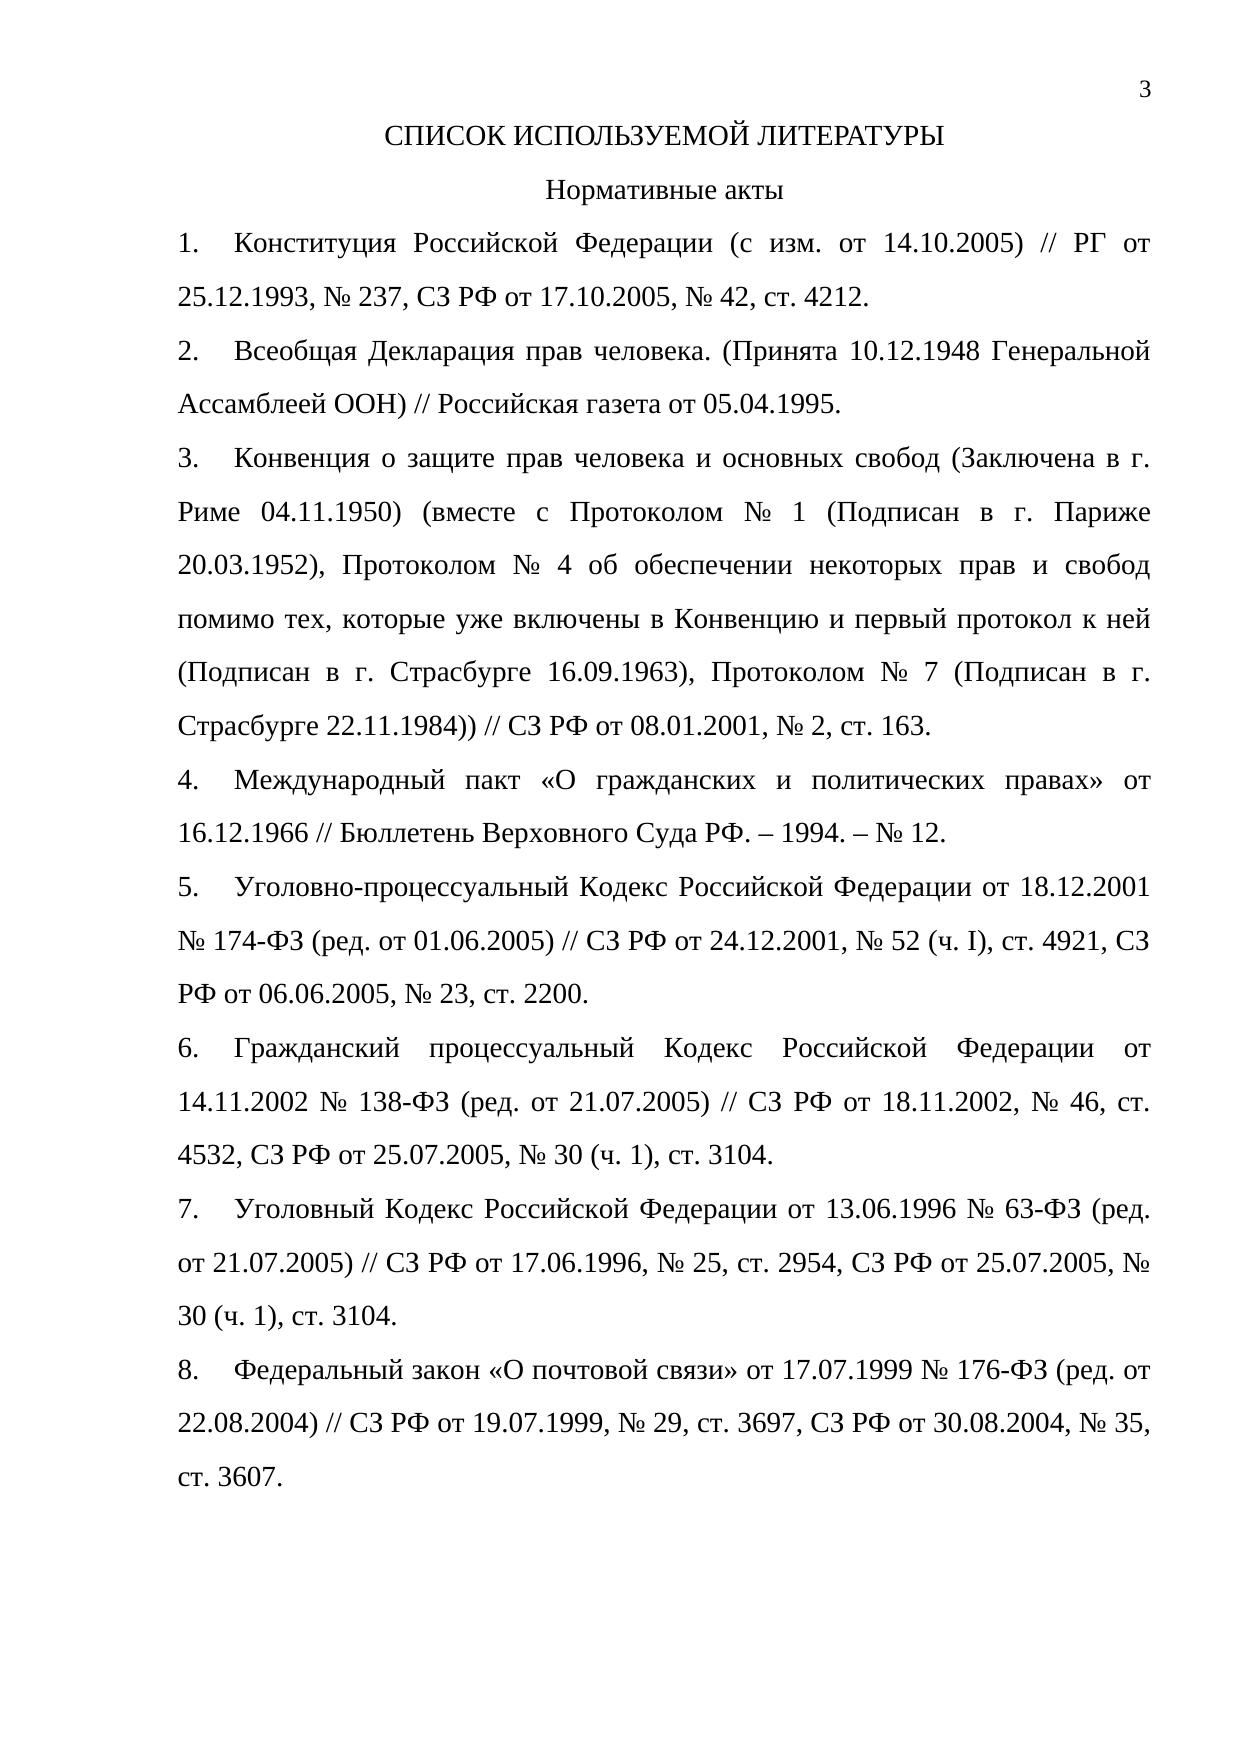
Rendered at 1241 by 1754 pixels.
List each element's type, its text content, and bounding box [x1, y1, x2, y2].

list Гражданский процессуальный Кодекс Российской Федерации от 14.11.2002 № 138-ФЗ (ред. от 21.07.2005) // СЗ РФ от 18.11.2002, № 46, ст. 4532, СЗ РФ от 25.07.2005, № 30 (ч. 1), ст. 3104. [177, 1030, 1152, 1171]
list Уголовно-процессуальный Кодекс Российской Федерации от 18.12.2001 № 174-ФЗ (ред. от 01.06.2005) // СЗ РФ от 24.12.2001, № 52 (ч. I), ст. 4921, СЗ РФ от 06.06.2005, № 23, ст. 2200. [177, 869, 1152, 1010]
list Конституция Российской Федерации (с изм. от 14.10.2005) // РГ от 25.12.1993, № 237, СЗ РФ от 17.10.2005, № 42, ст. 4212. [177, 225, 1152, 313]
subtitle СПИСОК ИСПОЛЬЗУЕМОЙ ЛИТЕРАТУРЫ [177, 118, 1152, 152]
text Нормативные акты [177, 172, 1152, 205]
list Федеральный закон «О почтовой связи» от 17.07.1999 № 176-ФЗ (ред. от 22.08.2004) // СЗ РФ от 19.07.1999, № 29, ст. 3697, СЗ РФ от 30.08.2004, № 35, ст. 3607. [177, 1352, 1152, 1493]
list Уголовный Кодекс Российской Федерации от 13.06.1996 № 63-ФЗ (ред. от 21.07.2005) // СЗ РФ от 17.06.1996, № 25, ст. 2954, СЗ РФ от 25.07.2005, № 30 (ч. 1), ст. 3104. [177, 1191, 1152, 1332]
list Международный пакт «О гражданских и политических правах» от 16.12.1966 // Бюллетень Верховного Суда РФ. – 1994. – № 12. [177, 762, 1152, 849]
list Всеобщая Декларация прав человека. (Принята 10.12.1948 Генеральной Ассамблеей ООН) // Российская газета от 05.04.1995. [177, 333, 1152, 420]
list Конвенция о защите прав человека и основных свобод (Заключена в г. Риме 04.11.1950) (вместе с Протоколом № 1 (Подписан в г. Париже 20.03.1952), Протоколом № 4 об обеспечении некоторых прав и свобод помимо тех, которые уже включены в Конвенцию и первый протокол к ней (Подписан в г. Страсбурге 16.09.1963), Протоколом № 7 (Подписан в г. Страсбурге 22.11.1984)) // СЗ РФ от 08.01.2001, № 2, ст. 163. [177, 440, 1152, 742]
